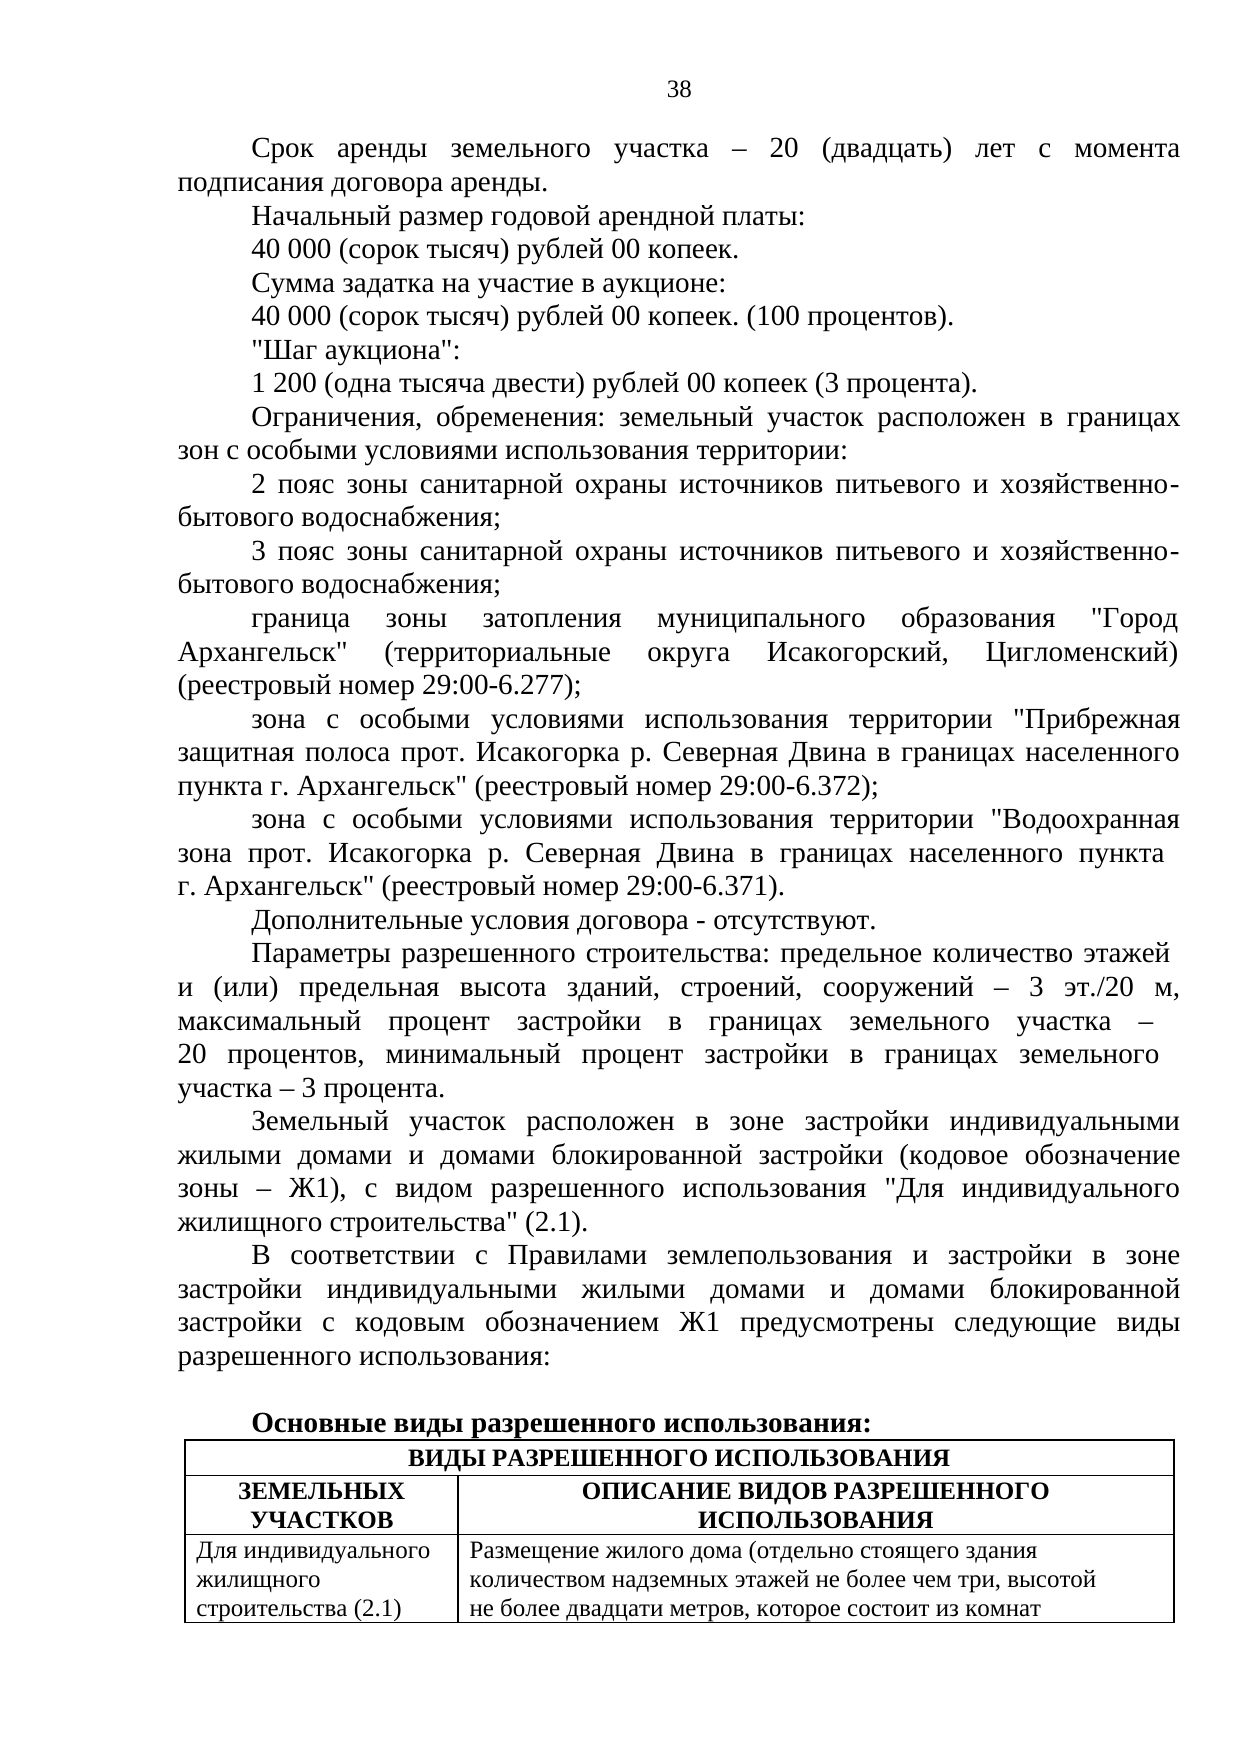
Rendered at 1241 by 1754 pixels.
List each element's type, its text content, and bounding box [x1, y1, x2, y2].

table_header ВИДЫ РАЗРЕШЕННОГО ИСПОЛЬЗОВАНИЯ [186, 1441, 1173, 1475]
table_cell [459, 1535, 1173, 1622]
text "Шаг аукциона": [177, 332, 1181, 365]
text Начальный размер годовой арендной платы: [177, 198, 1181, 231]
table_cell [186, 1535, 457, 1622]
text Сумма задатка на участие в аукционе: [177, 265, 1181, 298]
text 40 000 (сорок тысяч) рублей 00 копеек. (100 процентов). [177, 298, 1181, 332]
text 2 пояс зоны санитарной охраны источников питьевого и хозяйственнобытового водоснабжения; [177, 466, 1179, 533]
text Ограничения, обременения: земельный участок расположен в границах зон с особыми условиями использования территории: [177, 399, 1181, 466]
text граница зоны затопления муниципального образования "Город Архангельск" (территориальные округа Исакогорский, Цигломенский) (реестровый номер 29:00-6.277); [177, 600, 1179, 701]
text В соответствии с Правилами землепользования и застройки в зоне застройки индивидуальными жилыми домами и домами блокированной застройки с кодовым обозначением Ж1 предусмотрены следующие виды разрешенного использования: [177, 1237, 1181, 1372]
text Параметры разрешенного строительства: предельное количество этажей и (или) предельная высота зданий, строений, сооружений – 3 эт./20 м, максимальный процент застройки в границах земельного участка – 20 процентов, минимальный процент застройки в границах земельного участка – 3 процента. [177, 936, 1181, 1103]
text зона с особыми условиями использования территории "Водоохранная зона прот. Исакогорка р. Северная Двина в границах населенного пункта г. Архангельск" (реестровый номер 29:00-6.371). [177, 801, 1181, 902]
table_cell ЗЕМЕЛЬНЫХ УЧАСТКОВ [186, 1476, 457, 1534]
text Основные виды разрешенного использования: [177, 1405, 1181, 1439]
text 1 200 (одна тысяча двести) рублей 00 копеек (3 процента). [177, 365, 1181, 399]
text Срок аренды земельного участка – 20 (двадцать) лет с момента подписания договора аренды. [177, 131, 1181, 198]
text Дополнительные условия договора - отсутствуют. [177, 902, 1181, 936]
table_cell ОПИСАНИЕ ВИДОВ РАЗРЕШЕННОГО ИСПОЛЬЗОВАНИЯ [459, 1476, 1173, 1534]
text Земельный участок расположен в зоне застройки индивидуальными жилыми домами и домами блокированной застройки (кодовое обозначение зоны – Ж1), с видом разрешенного использования "Для индивидуального жилищного строительства" (2.1). [177, 1103, 1181, 1237]
text 3 пояс зоны санитарной охраны источников питьевого и хозяйственнобытового водоснабжения; [177, 533, 1179, 600]
text зона с особыми условиями использования территории "Прибрежная защитная полоса прот. Исакогорка р. Северная Двина в границах населенного пункта г. Архангельск" (реестровый номер 29:00-6.372); [177, 701, 1181, 801]
text 40 000 (сорок тысяч) рублей 00 копеек. [177, 231, 1181, 265]
